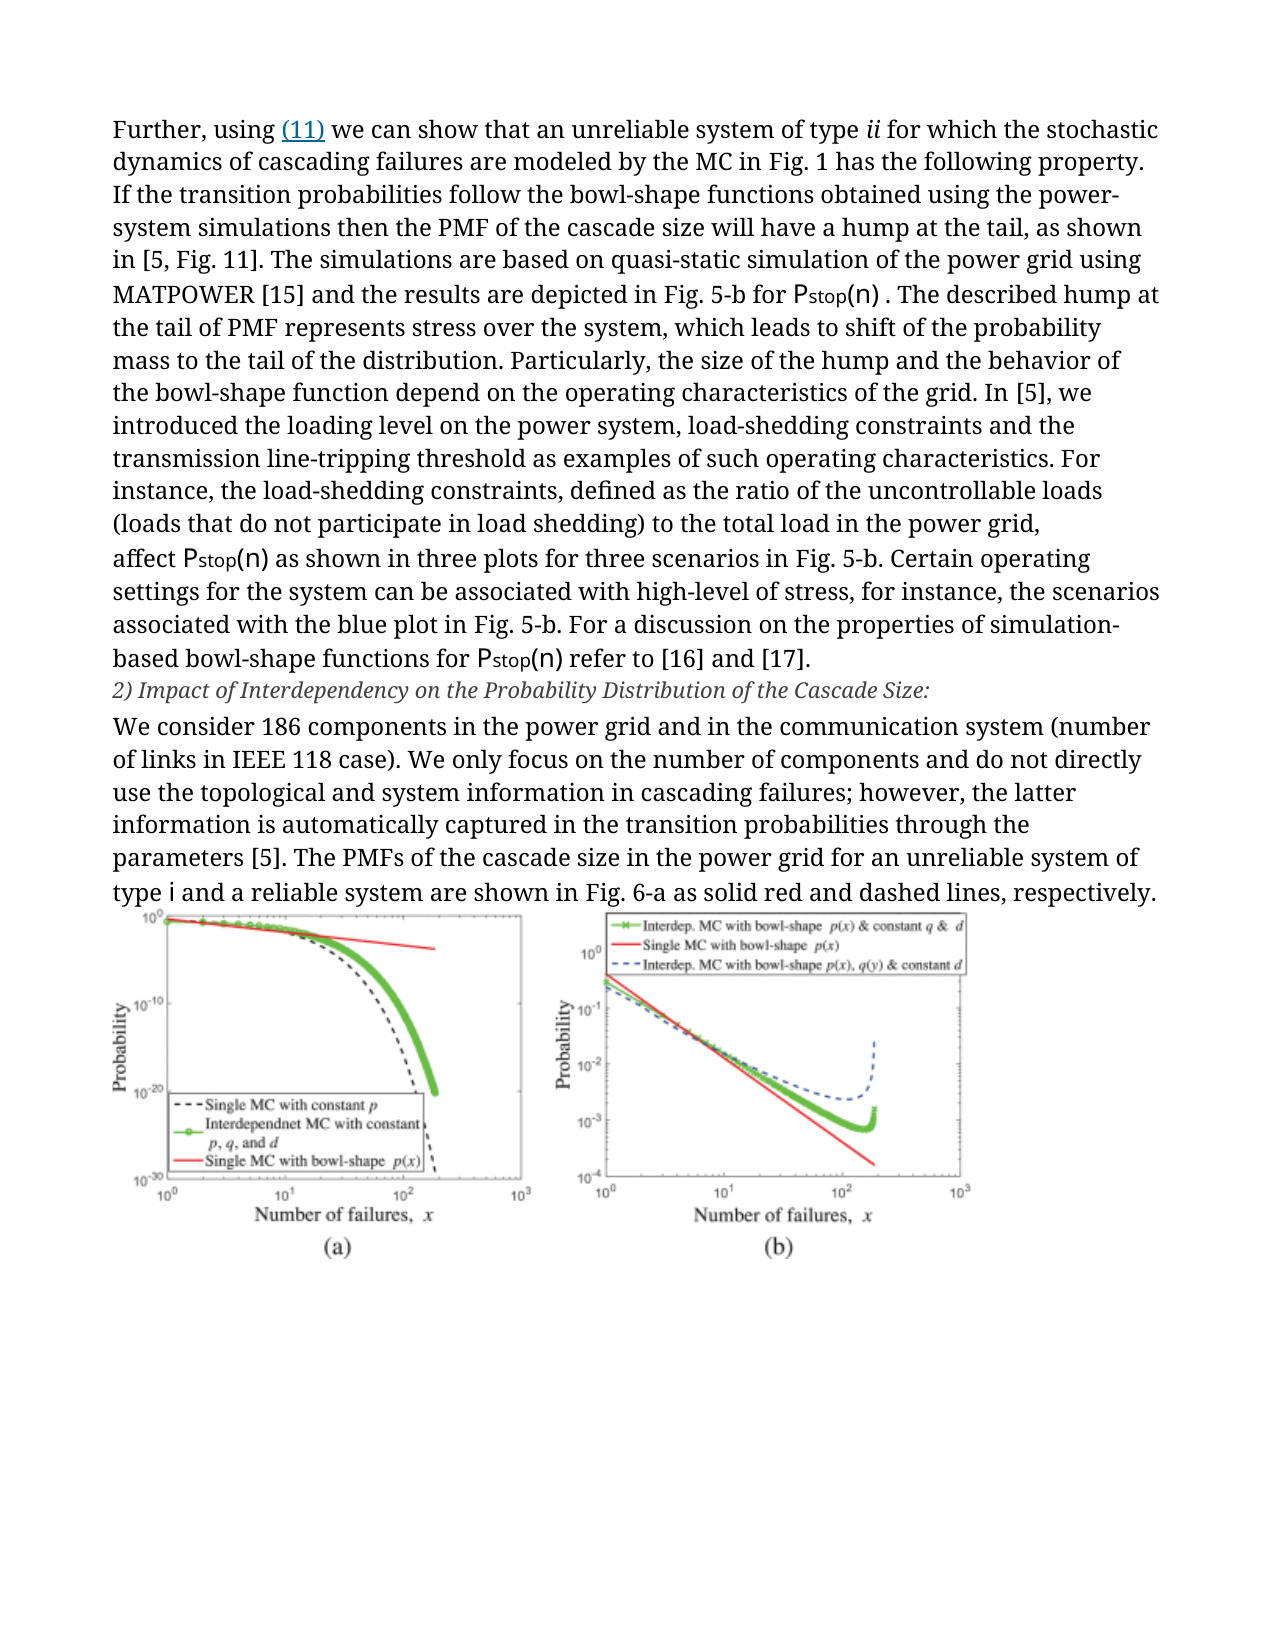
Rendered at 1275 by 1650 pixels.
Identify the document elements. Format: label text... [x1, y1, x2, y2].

picture [112, 908, 972, 1259]
text We consider 186 components in the power grid and in the communication system (number of links in IEEE 118 case). We only focus on the number of components and do not directly use the topological and system information in cascading failures; however, the latter information is automatically captured in the transition probabilities through the parameters [5]. The PMFs of the cascade size in the power grid for an unreliable system of type i and a reliable system are shown in Fig. 6-a as solid red and dashed lines, respectively. [112, 710, 1162, 909]
text Further, using (11) we can show that an unreliable system of type ii for which the stochastic dynamics of cascading failures are modeled by the MC in Fig. 1 has the following property. If the transition probabilities follow the bowl-shape functions obtained using the power-system simulations then the PMF of the cascade size will have a hump at the tail, as shown in [5, Fig. 11]. The simulations are based on quasi-static simulation of the power grid using MATPOWER [15] and the results are depicted in Fig. 5-b for Pstop(n) . The described hump at the tail of PMF represents stress over the system, which leads to shift of the probability mass to the tail of the distribution. Particularly, the size of the hump and the behavior of the bowl-shape function depend on the operating characteristics of the grid. In [5], we introduced the loading level on the power system, load-shedding constraints and the transmission line-tripping threshold as examples of such operating characteristics. For instance, the load-shedding constraints, defined as the ratio of the uncontrollable loads (loads that do not participate in load shedding) to the total load in the power grid, affect Pstop(n) as shown in three plots for three scenarios in Fig. 5-b. Certain operating settings for the system can be associated with high-level of stress, for instance, the scenarios associated with the blue plot in Fig. 5-b. For a discussion on the properties of simulation-based bowl-shape functions for Pstop(n) refer to [16] and [17]. [112, 112, 1162, 676]
subtitle 2) Impact of Interdependency on the Probability Distribution of the Cascade Size: [112, 676, 1162, 705]
